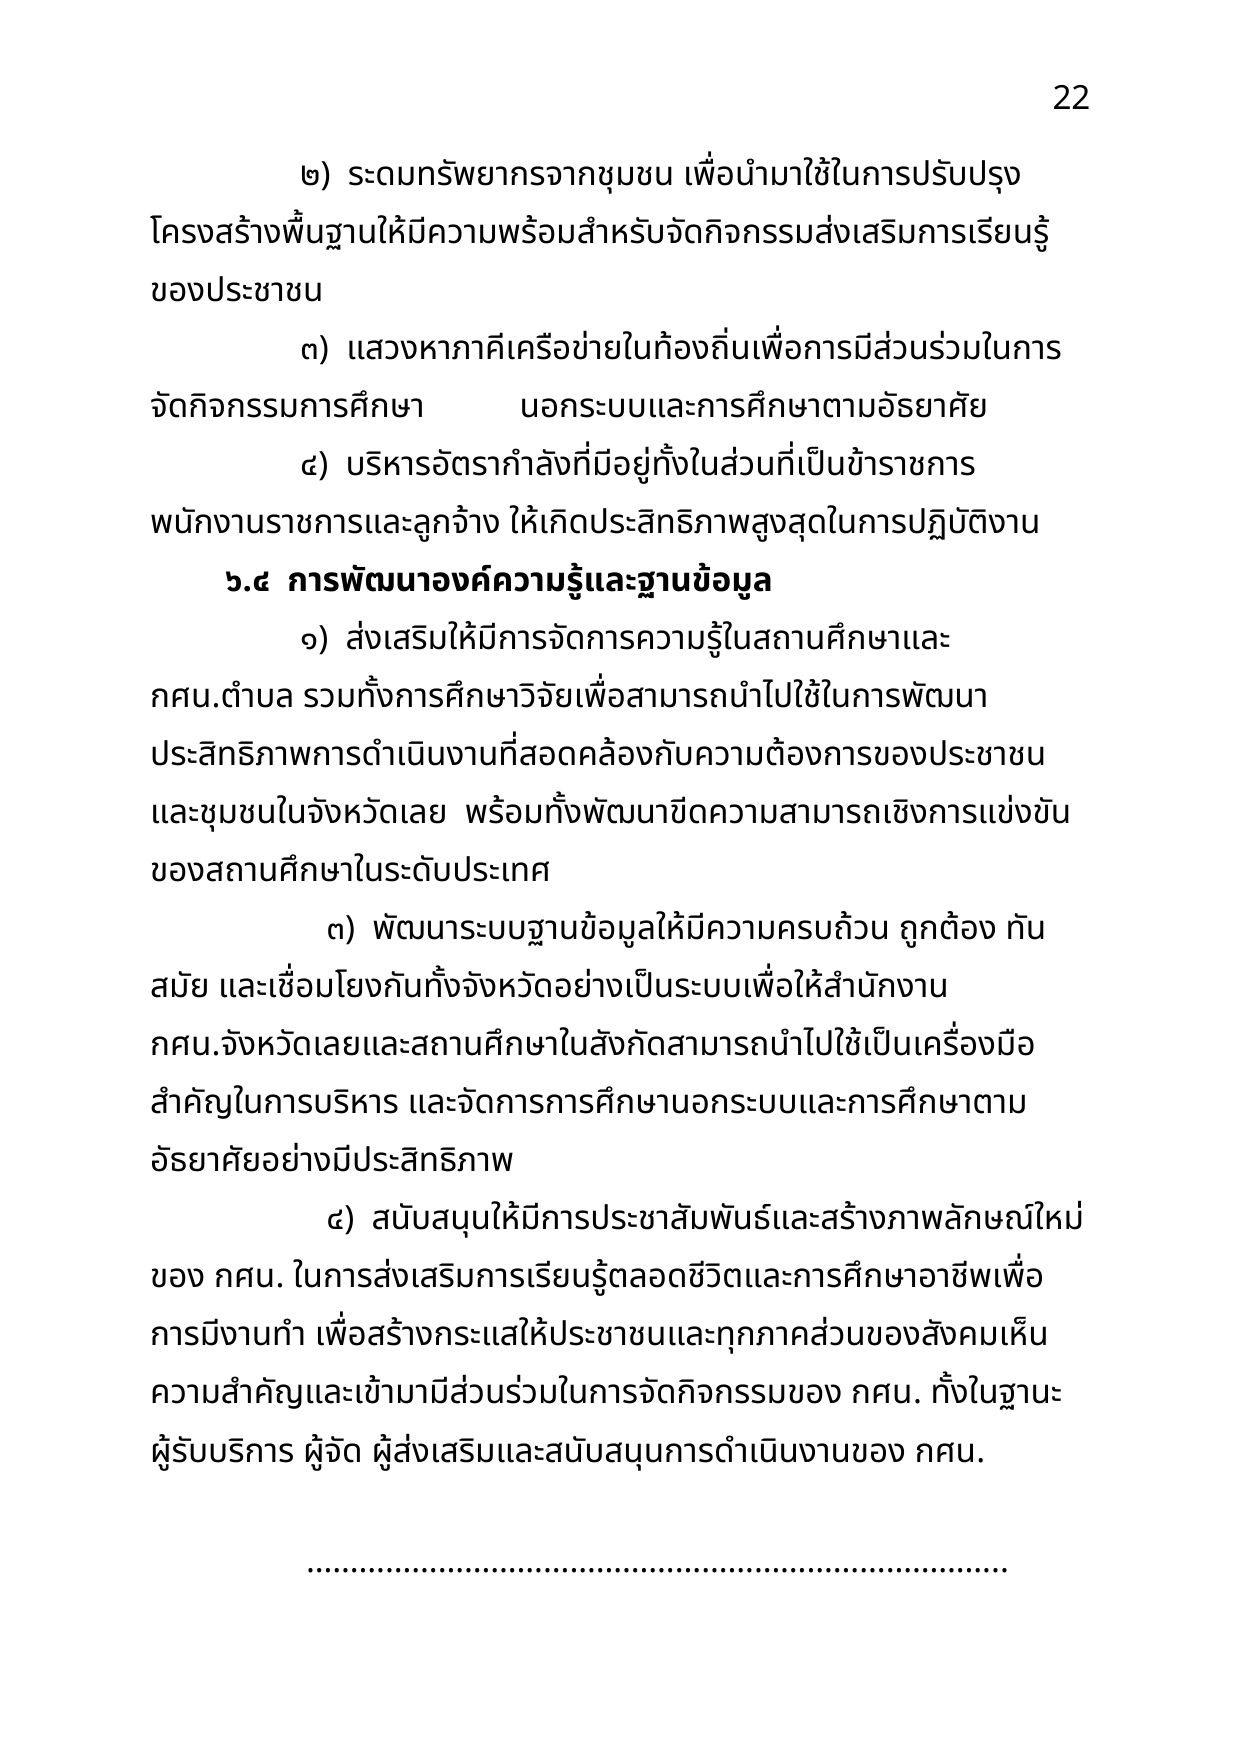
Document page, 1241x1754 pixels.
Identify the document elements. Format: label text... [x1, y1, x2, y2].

text ๖.๔ การพัฒนาองค์ความรู้และฐานข้อมูล [150, 556, 1090, 607]
text ๓) แสวงหาภาคีเครือข่ายในท้องถิ่นเพื่อการมีส่วนร่วมในการจัดกิจกรรมการศึกษา นอกระบบและการศึกษาตามอัธยาศัย [150, 324, 1090, 432]
text ๔) บริหารอัตรากำลังที่มีอยู่ทั้งในส่วนที่เป็นข้าราชการ พนักงานราชการและลูกจ้าง ให้เกิดประสิทธิภาพสูงสุดในการปฏิบัติงาน [150, 440, 1090, 548]
text ๑) ส่งเสริมให้มีการจัดการความรู้ในสถานศึกษาและกศน.ตำบล รวมทั้งการศึกษาวิจัยเพื่อสามารถนำไปใช้ในการพัฒนาประสิทธิภาพการดำเนินงานที่สอดคล้องกับความต้องการของประชาชนและชุมชนในจังหวัดเลย พร้อมทั้งพัฒนาขีดความสามารถเชิงการแข่งขันของสถานศึกษาในระดับประเทศ [150, 614, 1090, 897]
text ๓) พัฒนาระบบฐานข้อมูลให้มีความครบถ้วน ถูกต้อง ทันสมัย และเชื่อมโยงกันทั้งจังหวัดอย่างเป็นระบบเพื่อให้สำนักงาน กศน.จังหวัดเลยและสถานศึกษาในสังกัดสามารถนำไปใช้เป็นเครื่องมือสำคัญในการบริหาร และจัดการการศึกษานอกระบบและการศึกษาตามอัธยาศัยอย่างมีประสิทธิภาพ [150, 904, 1090, 1187]
text ๒) ระดมทรัพยากรจากชุมชน เพื่อนำมาใช้ในการปรับปรุงโครงสร้างพื้นฐานให้มีความพร้อมสำหรับจัดกิจกรรมส่งเสริมการเรียนรู้ของประชาชน [150, 150, 1090, 316]
text ๔) สนับสนุนให้มีการประชาสัมพันธ์และสร้างภาพลักษณ์ใหม่ของ กศน. ในการส่งเสริมการเรียนรู้ตลอดชีวิตและการศึกษาอาชีพเพื่อการมีงานทำ เพื่อสร้างกระแสให้ประชาชนและทุกภาคส่วนของสังคมเห็นความสำคัญและเข้ามามีส่วนร่วมในการจัดกิจกรรมของ กศน. ทั้งในฐานะผู้รับบริการ ผู้จัด ผู้ส่งเสริมและสนับสนุนการดำเนินงานของ กศน. [150, 1194, 1090, 1477]
text …………………………………………………………………….. [150, 1537, 1090, 1582]
